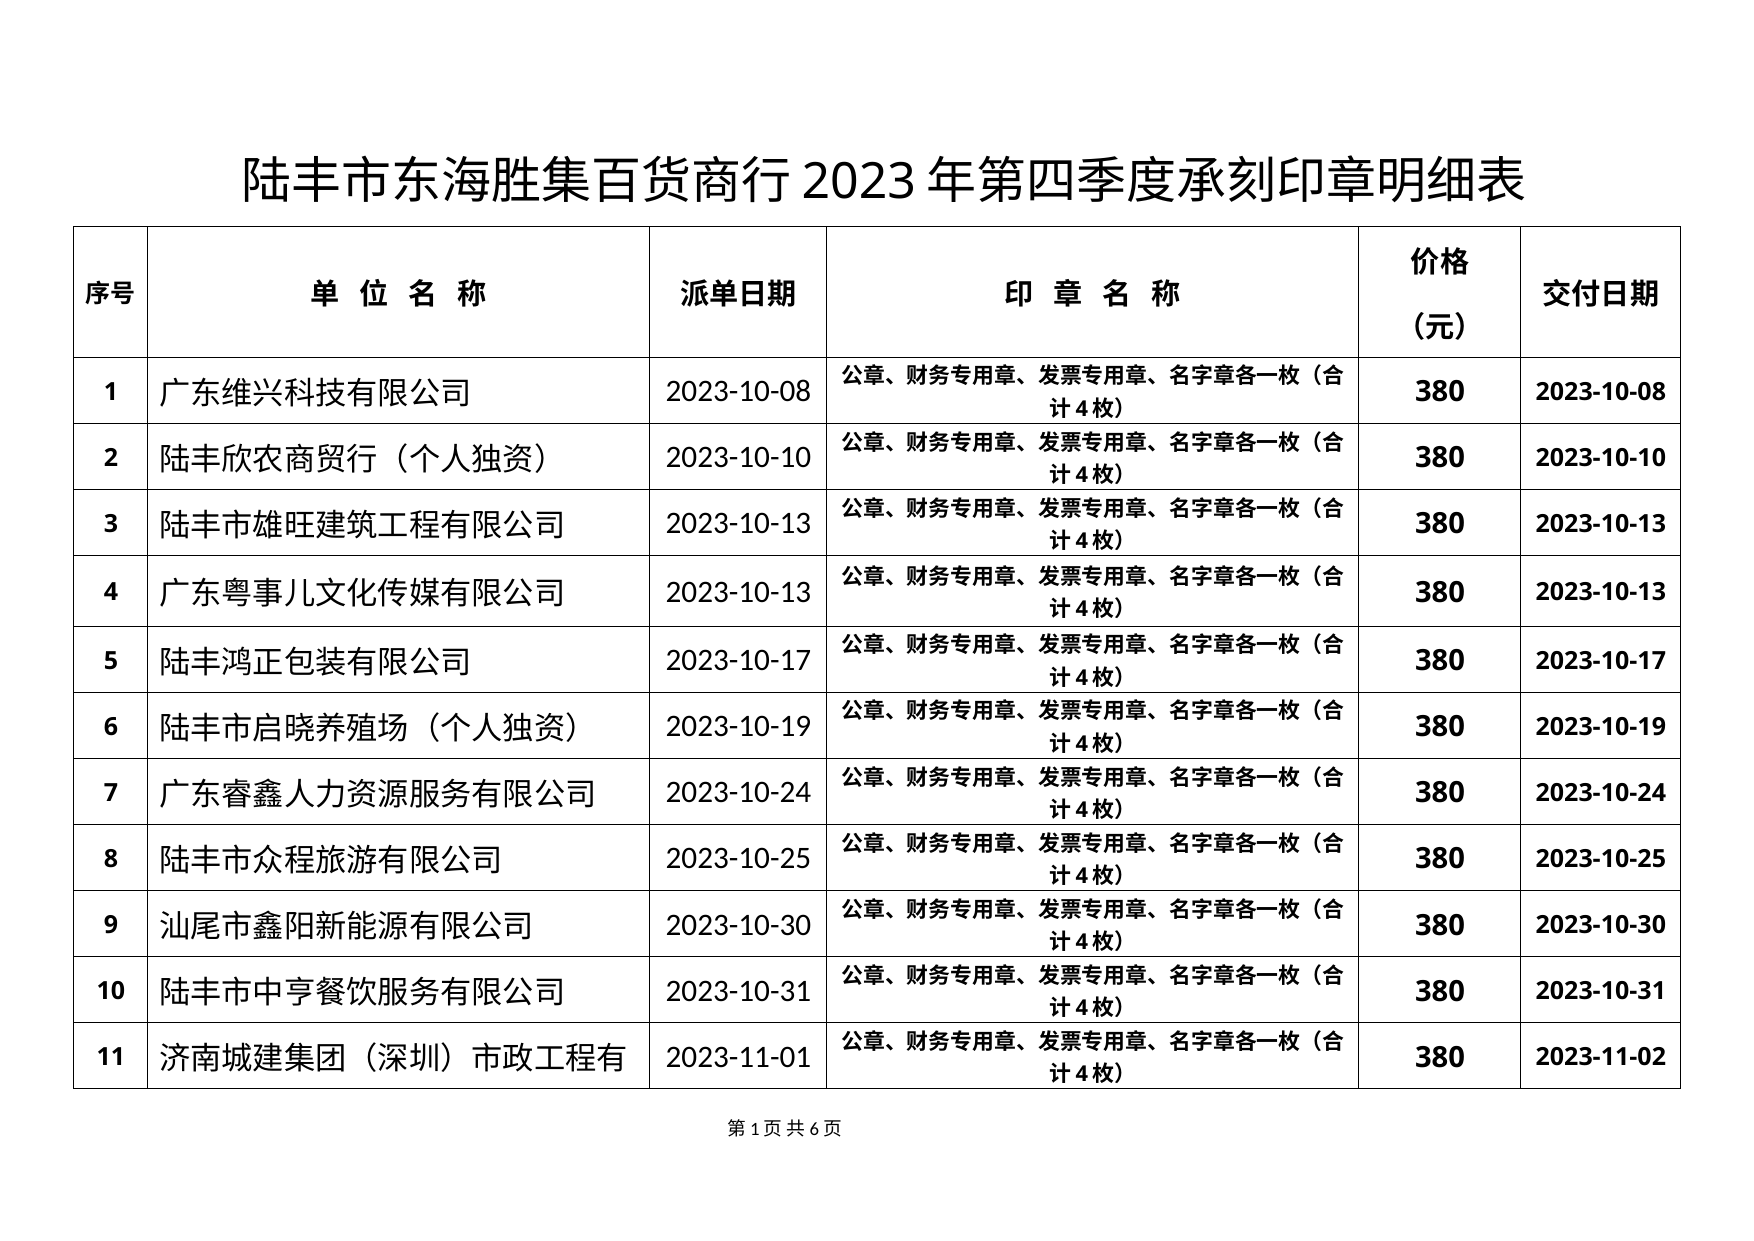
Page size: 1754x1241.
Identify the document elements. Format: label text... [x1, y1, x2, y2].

table_cell 2023-10-25 [650, 825, 826, 890]
table_cell 2023-10-10 [1521, 424, 1680, 489]
table_cell 公章、财务专用章、发票专用章、名字章各一枚（合计4枚） [827, 358, 1358, 423]
table_cell 广东睿鑫人力资源服务有限公司 [148, 759, 649, 824]
table_header 单 位 名 称 [148, 227, 649, 357]
table_header 序号 [74, 227, 147, 357]
table_cell 汕尾市鑫阳新能源有限公司 [148, 891, 649, 956]
table_cell 公章、财务专用章、发票专用章、名字章各一枚（合计4枚） [827, 825, 1358, 890]
table_cell 2023-10-13 [650, 490, 826, 555]
table_cell 9 [74, 891, 147, 956]
table_cell 1 [74, 358, 147, 423]
table_cell 2023-10-08 [1521, 358, 1680, 423]
table_cell 陆丰市雄旺建筑工程有限公司 [148, 490, 649, 555]
table_cell 380 [1359, 556, 1520, 626]
table_cell 11 [74, 1023, 147, 1088]
table_cell 陆丰市启晓养殖场（个人独资） [148, 693, 649, 758]
table_cell 公章、财务专用章、发票专用章、名字章各一枚（合计4枚） [827, 424, 1358, 489]
table_cell 陆丰市众程旅游有限公司 [148, 825, 649, 890]
table_cell 2023-10-17 [650, 627, 826, 692]
table_cell 2023-10-31 [1521, 957, 1680, 1022]
table_cell 公章、财务专用章、发票专用章、名字章各一枚（合计4枚） [827, 891, 1358, 956]
table_cell 2023-10-08 [650, 358, 826, 423]
table_cell 2023-10-19 [1521, 693, 1680, 758]
table_header 交付日期 [1521, 227, 1680, 357]
table_cell 380 [1359, 693, 1520, 758]
table_cell 公章、财务专用章、发票专用章、名字章各一枚（合计4枚） [827, 627, 1358, 692]
table_cell 广东维兴科技有限公司 [148, 358, 649, 423]
table_cell 3 [74, 490, 147, 555]
table_cell 公章、财务专用章、发票专用章、名字章各一枚（合计4枚） [827, 759, 1358, 824]
table_cell 2023-11-01 [650, 1023, 826, 1088]
table_cell 2023-10-13 [650, 556, 826, 626]
table_cell 5 [74, 627, 147, 692]
table_cell 6 [74, 693, 147, 758]
table_cell 陆丰鸿正包装有限公司 [148, 627, 649, 692]
table_cell 公章、财务专用章、发票专用章、名字章各一枚（合计4枚） [827, 490, 1358, 555]
table_cell 380 [1359, 424, 1520, 489]
table_cell 陆丰欣农商贸行（个人独资） [148, 424, 649, 489]
table_cell 380 [1359, 358, 1520, 423]
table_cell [148, 1023, 649, 1088]
table_cell 4 [74, 556, 147, 626]
table_cell 8 [74, 825, 147, 890]
table_cell 380 [1359, 825, 1520, 890]
table_cell 2023-10-25 [1521, 825, 1680, 890]
table_cell 2023-10-24 [1521, 759, 1680, 824]
table_cell 380 [1359, 627, 1520, 692]
table_cell 陆丰市中亨餐饮服务有限公司 [148, 957, 649, 1022]
table_cell 2023-10-30 [650, 891, 826, 956]
table_cell 2023-10-31 [650, 957, 826, 1022]
table_cell 2 [74, 424, 147, 489]
table_cell 2023-10-30 [1521, 891, 1680, 956]
table_cell 2023-10-19 [650, 693, 826, 758]
table_cell 公章、财务专用章、发票专用章、名字章各一枚（合计4枚） [827, 556, 1358, 626]
table_cell 2023-10-10 [650, 424, 826, 489]
table_cell 2023-10-24 [650, 759, 826, 824]
table_cell 380 [1359, 490, 1520, 555]
table_cell 公章、财务专用章、发票专用章、名字章各一枚（合计4枚） [827, 693, 1358, 758]
table_cell 2023-10-13 [1521, 490, 1680, 555]
table_header 价格（元） [1359, 227, 1520, 357]
table_cell 7 [74, 759, 147, 824]
table_header 派单日期 [650, 227, 826, 357]
table_cell 380 [1359, 957, 1520, 1022]
table_header 印 章 名 称 [827, 227, 1358, 357]
table_cell 公章、财务专用章、发票专用章、名字章各一枚（合计4枚） [827, 957, 1358, 1022]
table_cell 380 [1359, 1023, 1520, 1088]
table_cell 2023-10-17 [1521, 627, 1680, 692]
text 陆丰市东海胜集百货商行2023年第四季度承刻印章明细表 [59, 128, 1695, 226]
table_cell 380 [1359, 759, 1520, 824]
table_cell 2023-10-13 [1521, 556, 1680, 626]
table_cell 2023-11-02 [1521, 1023, 1680, 1088]
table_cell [827, 1023, 1358, 1088]
table_cell 广东粤事儿文化传媒有限公司 [148, 556, 649, 626]
table_cell 380 [1359, 891, 1520, 956]
table_cell 10 [74, 957, 147, 1022]
